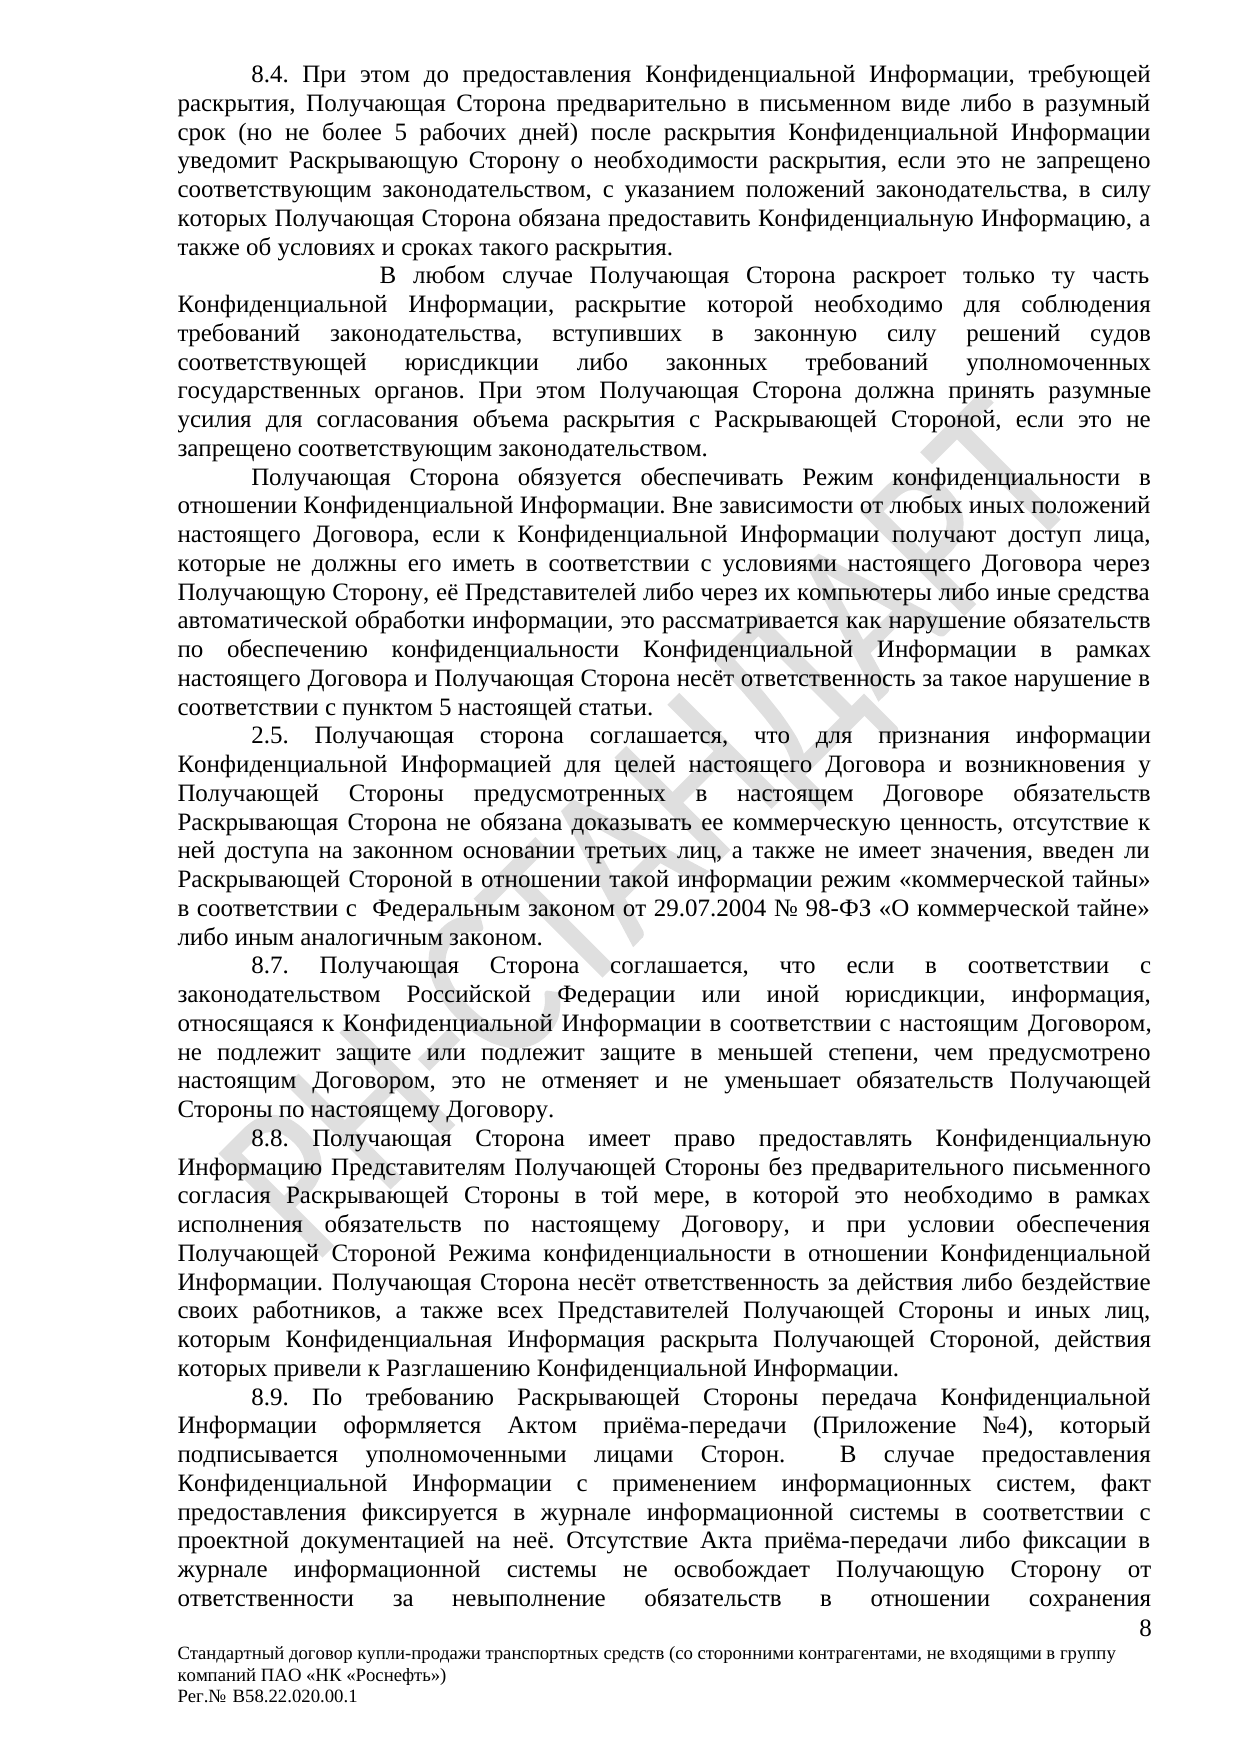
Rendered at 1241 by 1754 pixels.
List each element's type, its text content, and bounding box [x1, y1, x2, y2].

text 2.5. Получающая сторона соглашается, что для признания информации Конфиденциальной Информацией для целей настоящего Договора и возникновения у Получающей Стороны предусмотренных в настоящем Договоре обязательств Раскрывающая Сторона не обязана доказывать ее коммерческую ценность, отсутствие к ней доступа на законном основании третьих лиц, а также не имеет значения, введен ли Раскрывающей Стороной в отношении такой информации режим «коммерческой тайны» в соответствии с Федеральным законом от 29.07.2004 № 98-ФЗ «О коммерческой тайне» либо иным аналогичным законом. [177, 720, 1152, 950]
text Получающая Сторона обязуется обеспечивать Режим конфиденциальности в отношении Конфиденциальной Информации. Вне зависимости от любых иных положений настоящего Договора, если к Конфиденциальной Информации получают доступ лица, которые не должны его иметь в соответствии с условиями настоящего Договора через Получающую Сторону, её Представителей либо через их компьютеры либо иные средства автоматической обработки информации, это рассматривается как нарушение обязательств по обеспечению конфиденциальности Конфиденциальной Информации в рамках настоящего Договора и Получающая Сторона несёт ответственность за такое нарушение в соответствии с пунктом 5 настоящей статьи. [177, 462, 1152, 720]
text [177, 1382, 1152, 1612]
text 8.7. Получающая Сторона соглашается, что если в соответствии с законодательством Российской Федерации или иной юрисдикции, информация, относящаяся к Конфиденциальной Информации в соответствии с настоящим Договором, не подлежит защите или подлежит защите в меньшей степени, чем предусмотрено настоящим Договором, это не отменяет и не уменьшает обязательств Получающей Стороны по настоящему Договору. [177, 950, 1152, 1123]
text В любом случае Получающая Сторона раскроет только ту часть Конфиденциальной Информации, раскрытие которой необходимо для соблюдения требований законодательства, вступивших в законную силу решений судов соответствующей юрисдикции либо законных требований уполномоченных государственных органов. При этом Получающая Сторона должна принять разумные усилия для согласования объема раскрытия с Раскрывающей Стороной, если это не запрещено соответствующим законодательством. [177, 260, 1152, 462]
text 8.8. Получающая Сторона имеет право предоставлять Конфиденциальную Информацию Представителям Получающей Стороны без предварительного письменного согласия Раскрывающей Стороны в той мере, в которой это необходимо в рамках исполнения обязательств по настоящему Договору, и при условии обеспечения Получающей Стороной Режима конфиденциальности в отношении Конфиденциальной Информации. Получающая Сторона несёт ответственность за действия либо бездействие своих работников, а также всех Представителей Получающей Стороны и иных лиц, которым Конфиденциальная Информация раскрыта Получающей Стороной, действия которых привели к Разглашению Конфиденциальной Информации. [177, 1123, 1152, 1382]
text 8.4. При этом до предоставления Конфиденциальной Информации, требующей раскрытия, Получающая Сторона предварительно в письменном виде либо в разумный срок (но не более 5 рабочих дней) после раскрытия Конфиденциальной Информации уведомит Раскрывающую Сторону о необходимости раскрытия, если это не запрещено соответствующим законодательством, с указанием положений законодательства, в силу которых Получающая Сторона обязана предоставить Конфиденциальную Информацию, а также об условиях и сроках такого раскрытия. [177, 59, 1152, 260]
